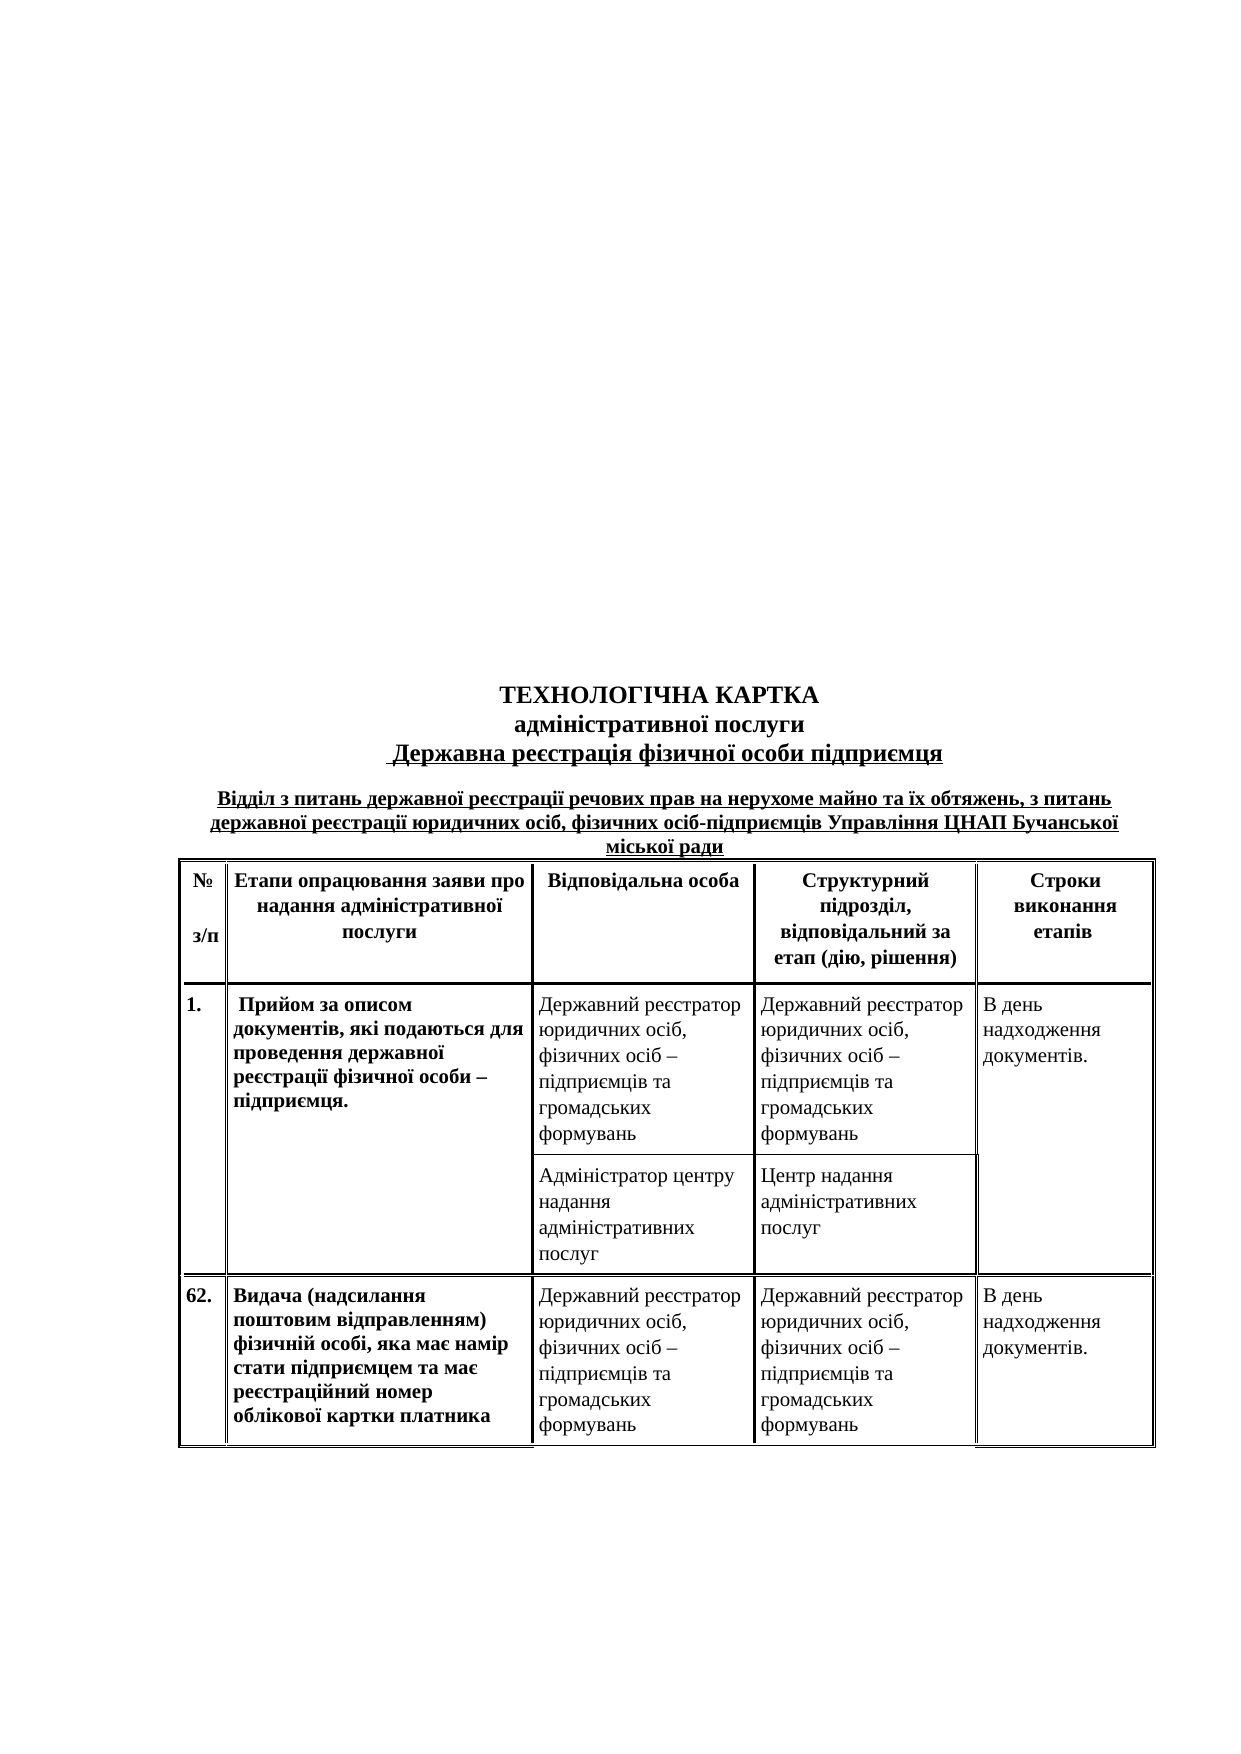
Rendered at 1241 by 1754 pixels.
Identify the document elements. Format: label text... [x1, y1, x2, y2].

table_cell Державний реєстратор юридичних осіб, фізичних осіб – підприємців та громадських формувань [532, 1277, 754, 1445]
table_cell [977, 1273, 1153, 1445]
text Відділ з питань державної реєстрації речових прав на нерухоме майно та їх обтяжень, з питань державної реєстрації юридичних осіб, фізичних осіб-підприємців Управління ЦНАП Бучанської міської ради [177, 786, 1152, 858]
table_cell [227, 1277, 532, 1445]
table_header № з/п [181, 862, 227, 982]
table_cell 1. [181, 982, 225, 1273]
text Державна реєстрація фізичної особи підприємця [177, 738, 1152, 767]
table_header Структурний підрозділ, відповідальний за етап (дію, рішення) [754, 862, 977, 982]
table_header Строки виконання етапів [977, 862, 1152, 982]
text адміністративної послуги [354, 709, 964, 738]
table_cell Державний реєстратор юридичних осіб, фізичних осіб – підприємців та громадських формувань [754, 1277, 977, 1445]
text ТЕХНОЛОГІЧНА КАРТКА [354, 681, 964, 709]
table_cell В день надходження документів. [978, 982, 1152, 1273]
table_cell Адміністратор центру надання адміністративних послуг [534, 1155, 753, 1273]
table_cell Центр надання адміністративних послуг [756, 1155, 975, 1273]
table_header Етапи опрацювання заяви про надання адміністративної послуги [227, 862, 532, 982]
table_header Відповідальна особа [532, 862, 754, 982]
table_cell Державний реєстратор юридичних осіб, фізичних осіб – підприємців та громадських формувань [534, 985, 753, 1153]
table_cell [181, 1273, 227, 1445]
table_cell Державний реєстратор юридичних осіб, фізичних осіб – підприємців та громадських формувань [756, 985, 975, 1153]
table_cell Прийом за описом документів, які подаються для проведення державної реєстрації фізичної особи – підприємця. [228, 985, 531, 1273]
